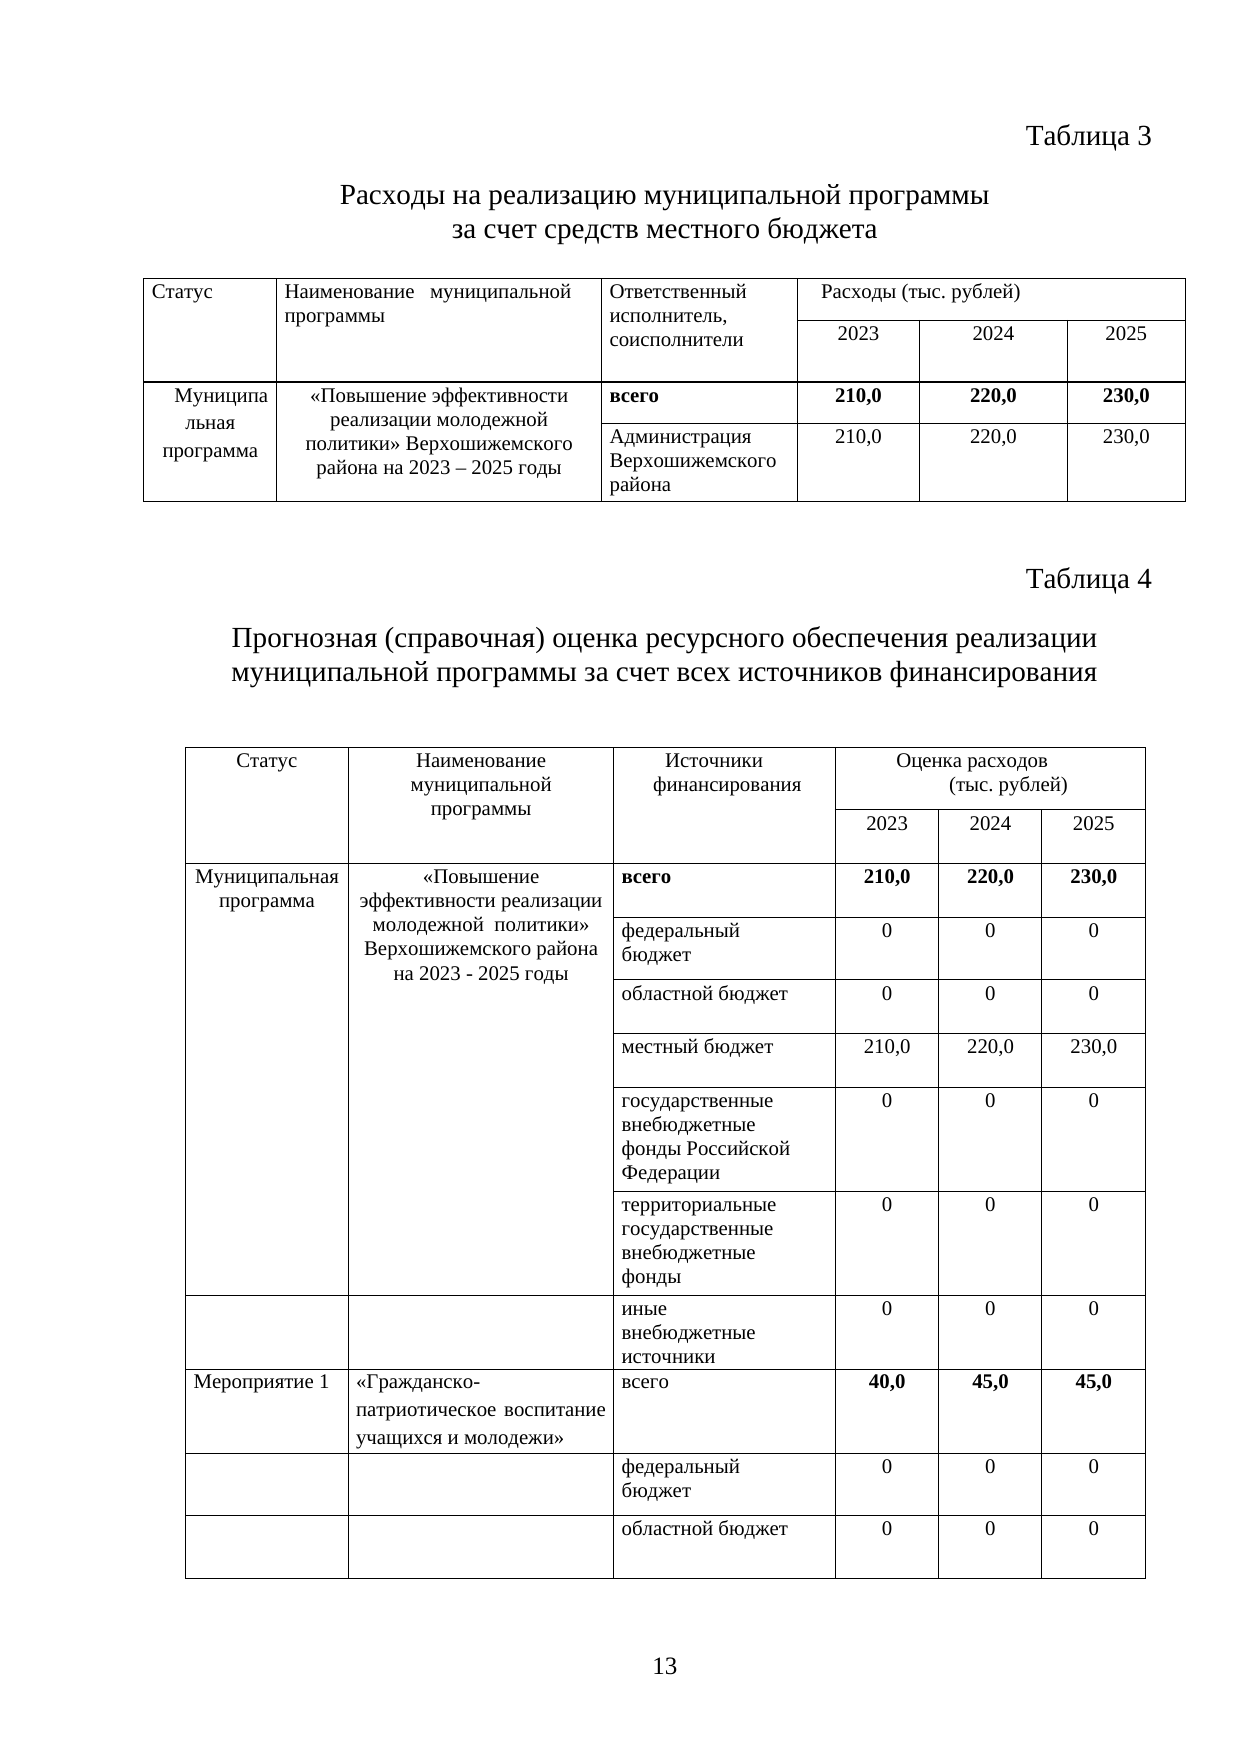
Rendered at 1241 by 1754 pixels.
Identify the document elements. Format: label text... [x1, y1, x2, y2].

table_header Статус [144, 279, 276, 381]
table_cell [186, 1454, 348, 1515]
table_cell [349, 1296, 613, 1368]
table_cell 210,0 [798, 424, 919, 501]
table_cell 210,0 [836, 1034, 938, 1087]
table_cell 210,0 [836, 864, 938, 917]
table_cell 0 [1042, 1192, 1145, 1295]
table_cell 2025 [1068, 321, 1185, 381]
text Расходы на реализацию муниципальной программы [177, 177, 1152, 211]
table_cell 0 [1042, 918, 1145, 979]
table_cell [349, 1454, 613, 1515]
table_cell иные внебюджетные источники [614, 1296, 835, 1368]
table_cell 45,0 [1042, 1370, 1145, 1453]
table_cell 2023 [798, 321, 919, 381]
table_cell «Повышение эффективности реализации молодежной политики» Верхошижемского района на 2023 - 2025 годы [349, 864, 613, 1295]
text Таблица 3 [177, 118, 1152, 152]
table_cell 230,0 [1042, 864, 1145, 917]
table_cell 0 [1042, 1088, 1145, 1191]
table_cell 0 [1042, 1296, 1145, 1368]
table_cell 2024 [939, 810, 1041, 863]
table_cell 220,0 [939, 1034, 1041, 1087]
table_header Наименование муниципальной программы [349, 748, 613, 863]
table_cell областной бюджет [614, 1516, 835, 1578]
table_cell всего [614, 1370, 835, 1453]
table_cell 2024 [920, 321, 1067, 381]
text за счет средств местного бюджета [177, 211, 1152, 244]
table_cell 0 [939, 1516, 1041, 1578]
table_cell «Повышение эффективности реализации молодежной политики» Верхошижемского района на 2023 – 2025 годы [277, 383, 601, 501]
table_cell 210,0 [798, 383, 919, 423]
table_header Ответственный исполнитель, соисполнители [602, 279, 797, 381]
table_cell 0 [939, 1296, 1041, 1368]
table_cell 220,0 [939, 864, 1041, 917]
table_cell 0 [836, 980, 938, 1033]
table_cell 0 [939, 980, 1041, 1033]
table_cell 2023 [836, 810, 938, 863]
table_cell 230,0 [1068, 383, 1185, 423]
table_cell 0 [836, 918, 938, 979]
table_cell Муниципальная программа [186, 864, 348, 1295]
table_cell Администрация Верхошижемского района [602, 424, 797, 501]
table_cell 0 [836, 1296, 938, 1368]
table_cell 45,0 [939, 1370, 1041, 1453]
table_cell [186, 1516, 348, 1578]
table_cell 0 [836, 1192, 938, 1295]
table_cell местный бюджет [614, 1034, 835, 1087]
table_cell 230,0 [1068, 424, 1185, 501]
table_cell федеральный бюджет [614, 918, 835, 979]
table_cell 220,0 [920, 424, 1067, 501]
text Прогнозная (справочная) оценка ресурсного обеспечения реализации муниципальной программы за счет всех источников финансирования [177, 620, 1152, 687]
table_cell Мероприятие 1 [186, 1370, 348, 1453]
table_cell 0 [939, 918, 1041, 979]
table_cell государственные внебюджетные фонды Российской Федерации [614, 1088, 835, 1191]
table_cell 0 [1042, 1516, 1145, 1578]
table_cell 0 [1042, 980, 1145, 1033]
table_header Источники финансирования [614, 748, 835, 863]
table_cell «Гражданско-патриотическое воспитание учащихся и молодежи» [349, 1370, 613, 1453]
table_header Статус [186, 748, 348, 863]
table_cell 0 [939, 1454, 1041, 1515]
table_cell федеральный бюджет [614, 1454, 835, 1515]
table_cell 230,0 [1042, 1034, 1145, 1087]
table_cell всего [614, 864, 835, 917]
table_cell всего [602, 383, 797, 423]
table_cell [186, 1296, 348, 1368]
table_cell 0 [1042, 1454, 1145, 1515]
table_cell 0 [836, 1516, 938, 1578]
table_cell Муниципальная программа [144, 383, 276, 501]
table_header Наименование муниципальной программы [277, 279, 601, 381]
table_cell областной бюджет [614, 980, 835, 1033]
table_cell 0 [939, 1192, 1041, 1295]
table_cell 220,0 [920, 383, 1067, 423]
table_cell 2025 [1042, 810, 1145, 863]
table_cell 40,0 [836, 1370, 938, 1453]
table_header Оценка расходов (тыс. рублей) [836, 748, 1145, 809]
table_cell 0 [836, 1454, 938, 1515]
table_cell [349, 1516, 613, 1578]
table_cell 0 [836, 1088, 938, 1191]
text Таблица 4 [177, 561, 1152, 594]
table_cell 0 [939, 1088, 1041, 1191]
table_header Расходы (тыс. рублей) [798, 279, 1185, 320]
table_cell территориальные государственные внебюджетные фонды [614, 1192, 835, 1295]
